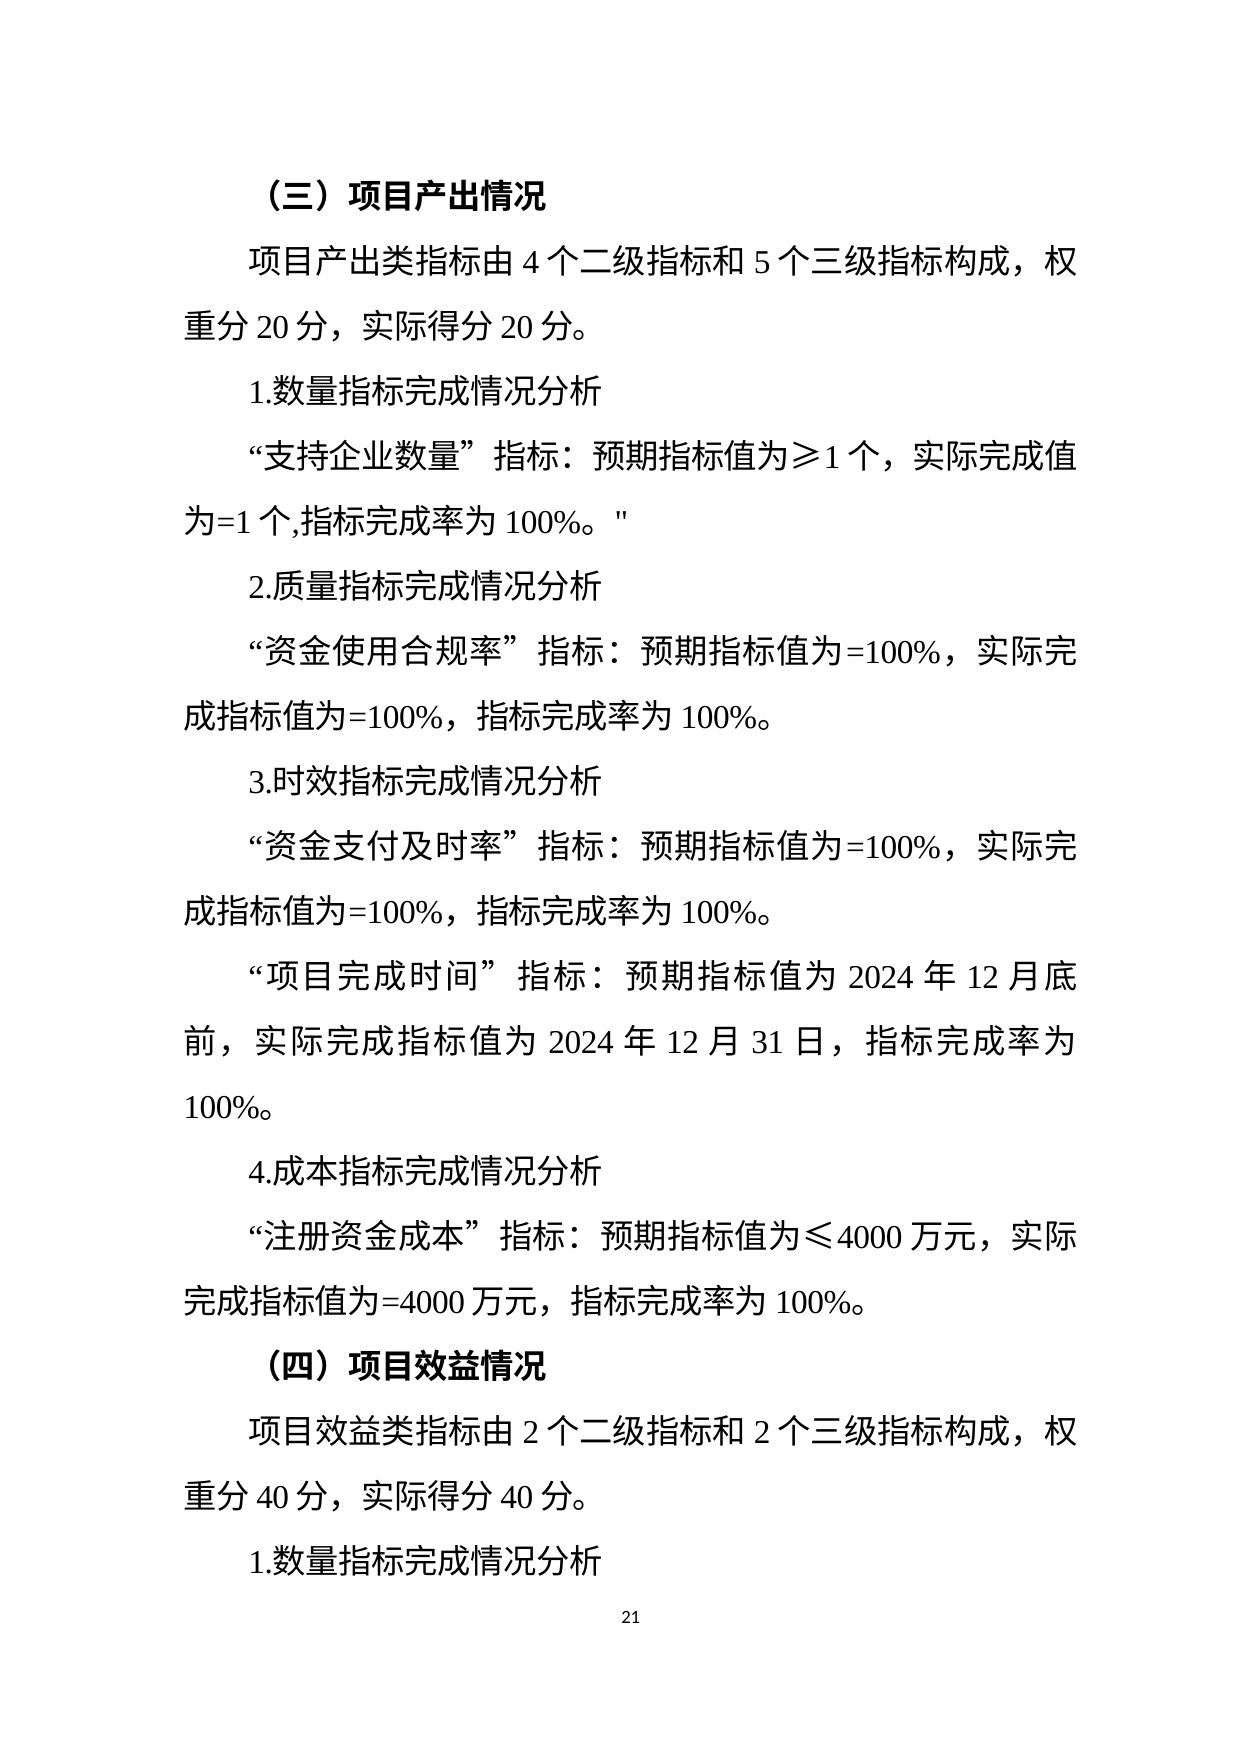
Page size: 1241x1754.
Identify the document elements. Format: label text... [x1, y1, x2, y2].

text 项目效益类指标由2个二级指标和2个三级指标构成，权重分40分，实际得分40分。 [183, 1397, 1078, 1527]
text 项目产出类指标由4个二级指标和5个三级指标构成，权重分20分，实际得分20分。 [183, 227, 1078, 357]
text 3.时效指标完成情况分析 [183, 747, 1078, 812]
text “资金支付及时率”指标：预期指标值为=100%，实际完成指标值为=100%，指标完成率为100%。 [183, 812, 1078, 942]
text 4.成本指标完成情况分析 [183, 1137, 1078, 1202]
text “资金使用合规率”指标：预期指标值为=100%，实际完成指标值为=100%，指标完成率为100%。 [183, 617, 1078, 747]
text “支持企业数量”指标：预期指标值为≥1个，实际完成值为=1个,指标完成率为100%。" [183, 422, 1078, 552]
text “注册资金成本”指标：预期指标值为≤4000万元，实际完成指标值为=4000万元，指标完成率为100%。 [183, 1202, 1078, 1332]
text （三）项目产出情况 [183, 162, 1078, 227]
text 1.数量指标完成情况分析 [183, 357, 1078, 422]
text 1.数量指标完成情况分析 [183, 1527, 1078, 1592]
text 2.质量指标完成情况分析 [183, 552, 1078, 617]
text （四）项目效益情况 [183, 1332, 1078, 1397]
text “项目完成时间”指标：预期指标值为2024年12月底前，实际完成指标值为2024年12月31日，指标完成率为100%。 [183, 942, 1078, 1137]
